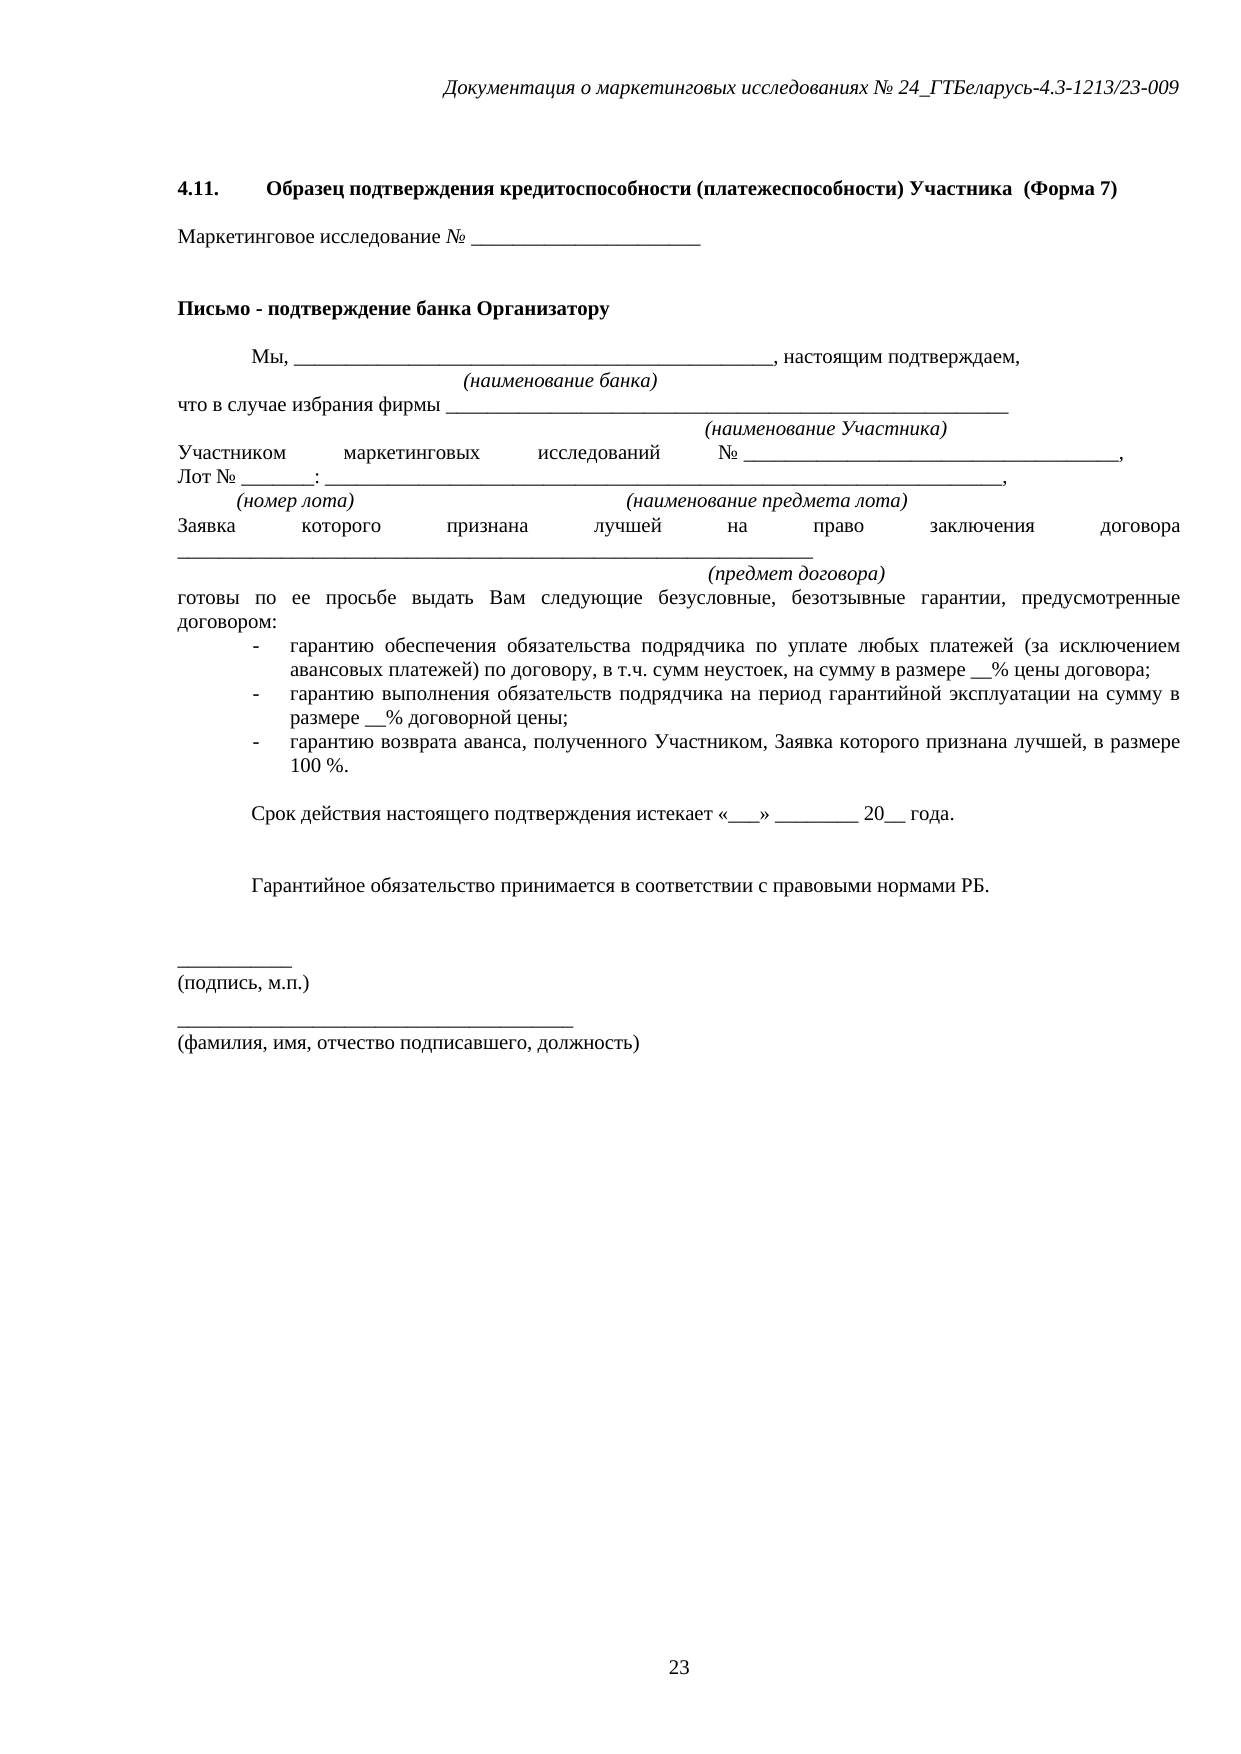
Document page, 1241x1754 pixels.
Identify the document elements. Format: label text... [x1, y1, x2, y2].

text (фамилия, имя, отчество подписавшего, должность) [177, 1030, 1181, 1054]
text (наименование Участника) [177, 416, 1181, 440]
text (номер лота) (наименование предмета лота) [177, 488, 1181, 512]
text (предмет договора) [177, 561, 1181, 585]
text Мы, ______________________________________________, настоящим подтверждаем, [177, 344, 1181, 368]
text Участником маркетинговых исследований № ____________________________________, Лот № _______: _________________________________________________________________, [177, 440, 1181, 488]
text ___________ [177, 946, 1181, 970]
text Срок действия настоящего подтверждения истекает «___» ________ 20__ года. [177, 801, 1181, 825]
text готовы по ее просьбе выдать Вам следующие безусловные, безотзывные гарантии, предусмотренные договором: [177, 585, 1181, 633]
text (подпись, м.п.) [177, 970, 1181, 994]
text Маркетинговое исследование № ______________________ [177, 224, 1181, 248]
text Письмо - подтверждение банка Организатору [177, 296, 1181, 320]
list гарантию обеспечения обязательства подрядчика по уплате любых платежей (за исключением авансовых платежей) по договору, в т.ч. сумм неустоек, на сумму в размере __% цены договора; [252, 633, 1181, 681]
list гарантию выполнения обязательств подрядчика на период гарантийной эксплуатации на сумму в размере __% договорной цены; [252, 681, 1181, 729]
text Заявка которого признана лучшей на право заключения договора _____________________________________________________________ [177, 512, 1181, 561]
text Гарантийное обязательство принимается в соответствии с правовыми нормами РБ. [177, 873, 1181, 897]
list Образец подтверждения кредитоспособности (платежеспособности) Участника (Форма 7) [177, 176, 1181, 200]
text (наименование банка) [177, 368, 1181, 392]
text что в случае избрания фирмы ______________________________________________________ [177, 392, 1181, 416]
text ______________________________________ [177, 1006, 1181, 1030]
list гарантию возврата аванса, полученного Участником, Заявка которого признана лучшей, в размере 100 %. [252, 729, 1181, 777]
